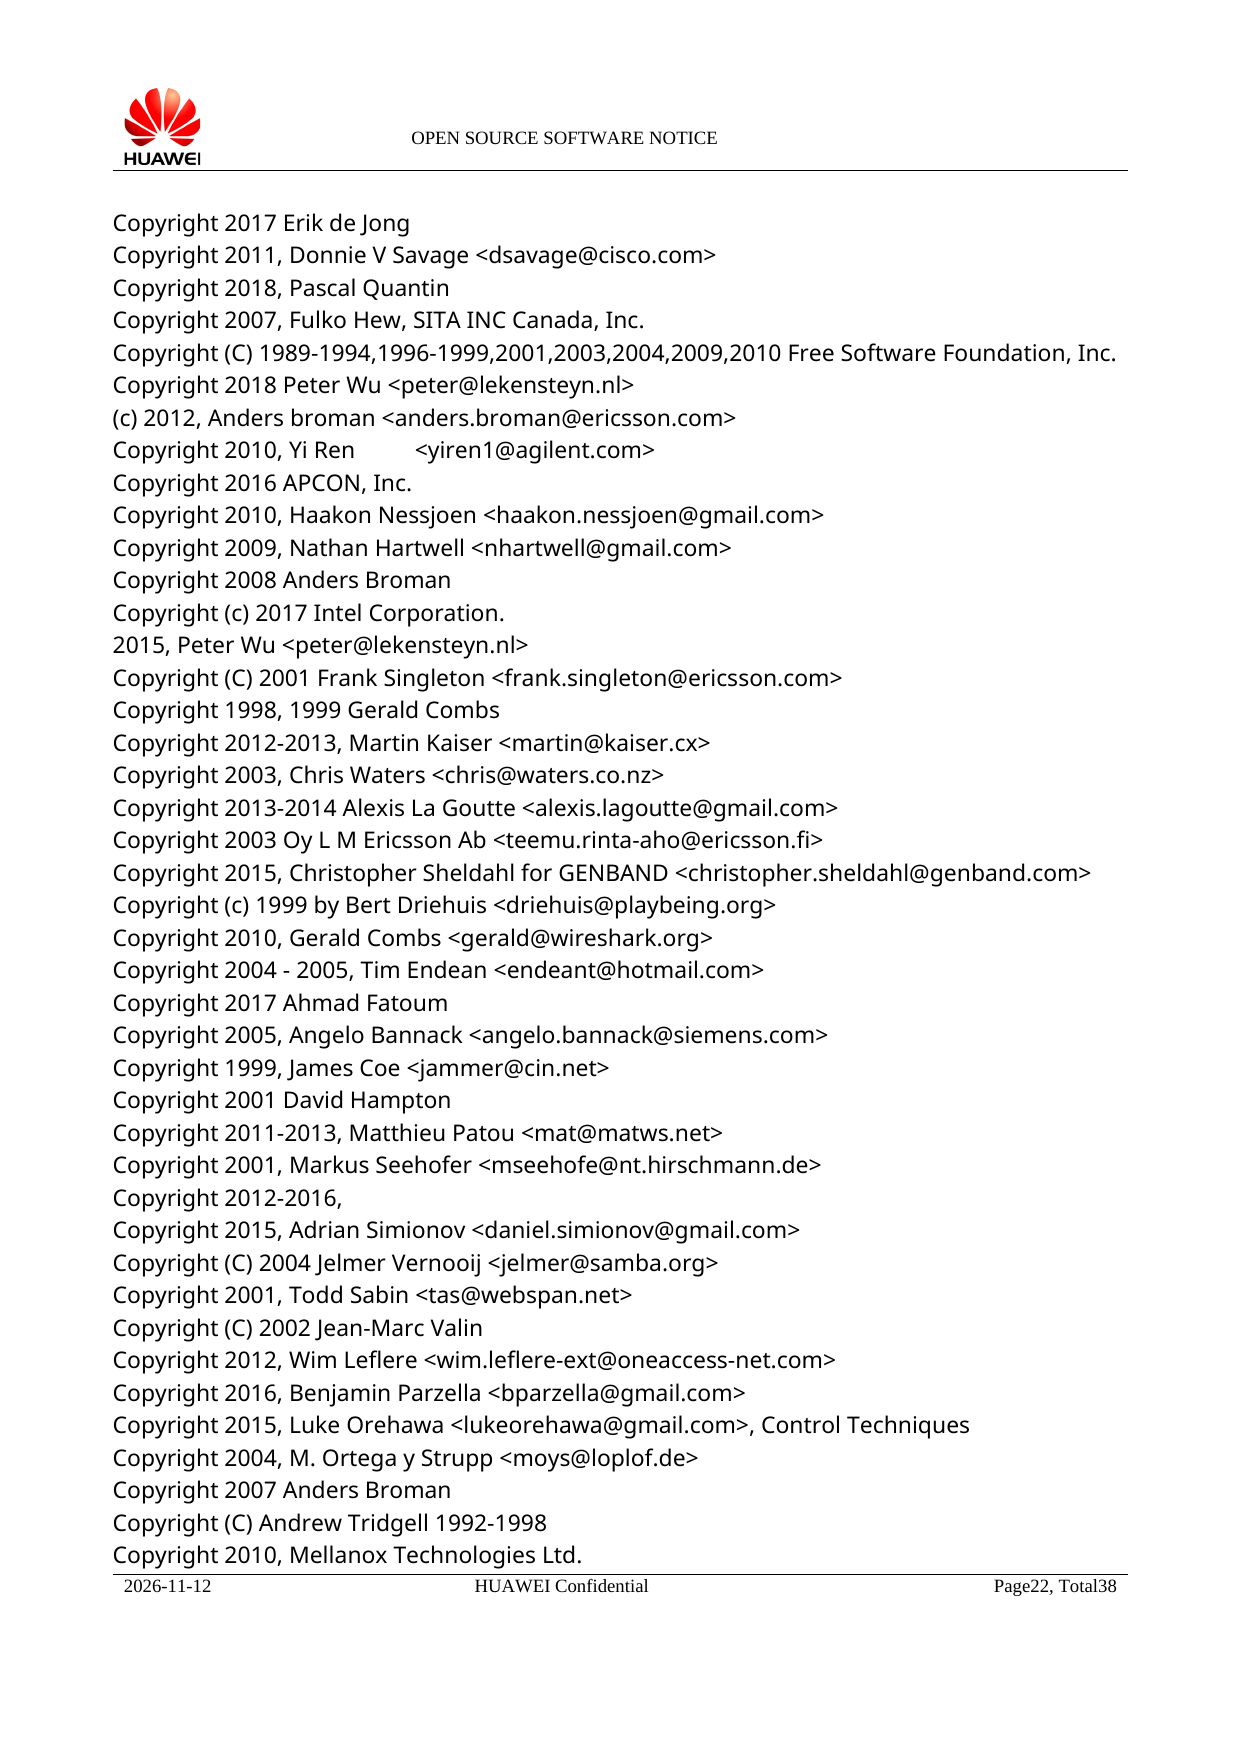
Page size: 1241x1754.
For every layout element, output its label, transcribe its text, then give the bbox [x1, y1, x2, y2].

picture [124, 88, 201, 165]
